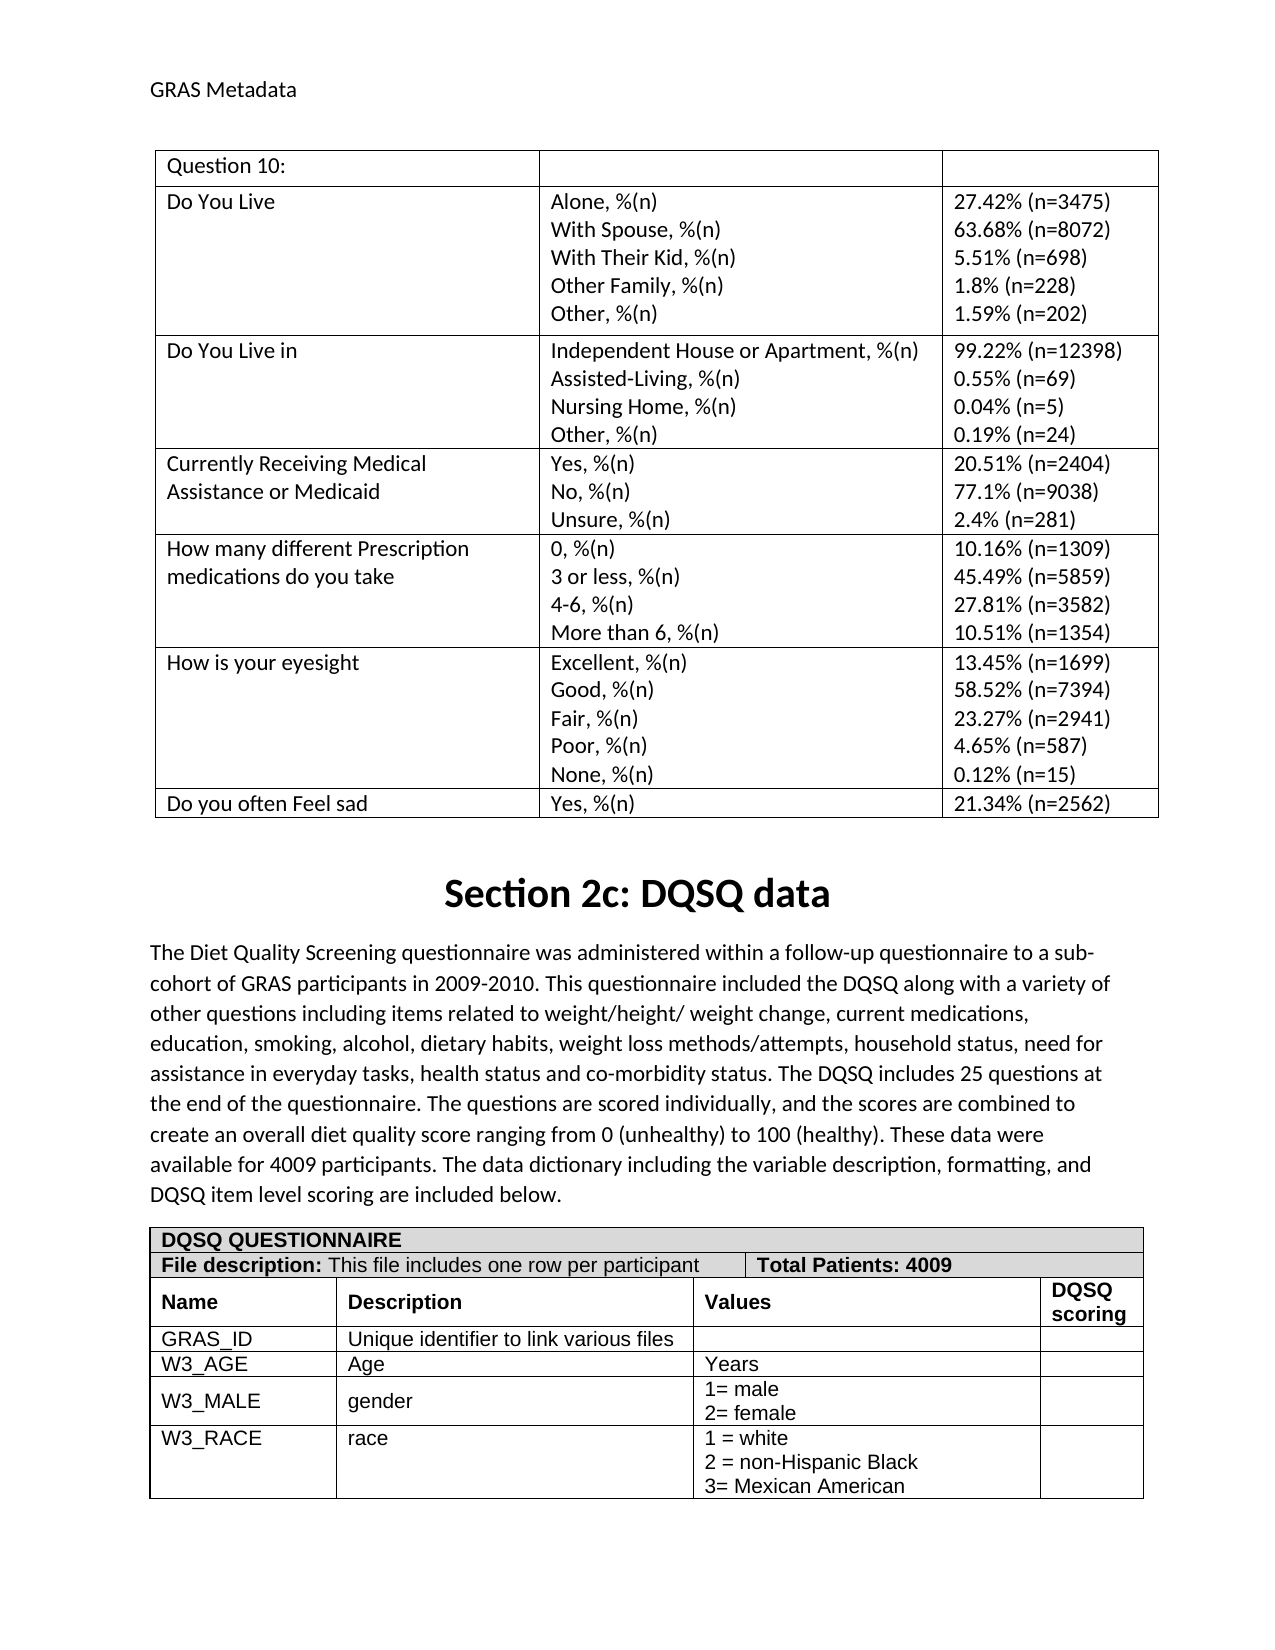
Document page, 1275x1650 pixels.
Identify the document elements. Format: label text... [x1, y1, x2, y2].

table_header Question 10: [156, 151, 539, 186]
table_cell W3_RACE [151, 1426, 336, 1498]
table_cell Name [151, 1278, 336, 1326]
table_cell DQSQ scoring [1041, 1278, 1143, 1326]
table_cell Total Patients: 4009 [746, 1253, 1143, 1277]
table_cell Independent House or Apartment, %(n) Assisted-Living, %(n) Nursing Home, %(n) Other, %(n) [540, 336, 942, 448]
table_cell 99.22% (n=12398) 0.55% (n=69) 0.04% (n=5) 0.19% (n=24) [943, 336, 1158, 448]
table_cell GRAS_ID [151, 1327, 336, 1351]
table_cell 13.45% (n=1699) 58.52% (n=7394) 23.27% (n=2941) 4.65% (n=587) 0.12% (n=15) [943, 648, 1158, 788]
table_cell How is your eyesight [156, 648, 539, 788]
table_cell Do You Live in [156, 336, 539, 448]
table_cell [1041, 1377, 1143, 1425]
table_cell race [337, 1426, 693, 1498]
table_cell 1= male 2= female [694, 1377, 1040, 1425]
table_cell Yes, %(n) No, %(n) Unsure, %(n) [540, 449, 942, 533]
table_cell W3_MALE [151, 1377, 336, 1425]
table_cell Excellent, %(n) Good, %(n) Fair, %(n) Poor, %(n) None, %(n) [540, 648, 942, 788]
table_header DQSQ QUESTIONNAIRE [151, 1228, 1143, 1252]
text Section 2c: DQSQ data [150, 867, 1125, 918]
table_cell 0, %(n) 3 or less, %(n) 4-6, %(n) More than 6, %(n) [540, 535, 942, 647]
table_cell Values [694, 1278, 1040, 1326]
table_cell Do You Live [156, 187, 539, 335]
table_cell 20.51% (n=2404) 77.1% (n=9038) 2.4% (n=281) [943, 449, 1158, 533]
table_cell [1041, 1426, 1143, 1498]
table_cell Do you often Feel sad [156, 789, 539, 817]
text The Diet Quality Screening questionnaire was administered within a follow-up questionnaire to a sub-cohort of GRAS participants in 2009-2010. This questionnaire included the DQSQ along with a variety of other questions including items related to weight/height/ weight change, current medications, education, smoking, alcohol, dietary habits, weight loss methods/attempts, household status, need for assistance in everyday tasks, health status and co-morbidity status. The DQSQ includes 25 questions at the end of the questionnaire. The questions are scored individually, and the scores are combined to create an overall diet quality score ranging from 0 (unhealthy) to 100 (healthy). These data were available for 4009 participants. The data dictionary including the variable description, formatting, and DQSQ item level scoring are included below. [150, 938, 1125, 1208]
table_cell [1041, 1327, 1143, 1351]
table_cell 27.42% (n=3475) 63.68% (n=8072) 5.51% (n=698) 1.8% (n=228) 1.59% (n=202) [943, 187, 1158, 335]
table_cell How many different Prescription medications do you take [156, 535, 539, 647]
table_header [943, 151, 1158, 186]
table_cell 10.16% (n=1309) 45.49% (n=5859) 27.81% (n=3582) 10.51% (n=1354) [943, 535, 1158, 647]
table_header [540, 151, 942, 186]
table_cell 21.34% (n=2562) [943, 789, 1158, 817]
table_cell Description [337, 1278, 693, 1326]
table_cell Age [337, 1352, 693, 1376]
table_cell [1041, 1352, 1143, 1376]
table_cell gender [337, 1377, 693, 1425]
table_cell File description: This file includes one row per participant [151, 1253, 745, 1277]
table_cell Years [694, 1352, 1040, 1376]
table_cell Alone, %(n) With Spouse, %(n) With Their Kid, %(n) Other Family, %(n) Other, %(n) [540, 187, 942, 335]
table_cell Currently Receiving Medical Assistance or Medicaid [156, 449, 539, 533]
table_cell Unique identifier to link various files [337, 1327, 693, 1351]
table_cell [694, 1327, 1040, 1351]
table_cell W3_AGE [151, 1352, 336, 1376]
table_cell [694, 1426, 1040, 1498]
table_cell Yes, %(n) [540, 789, 942, 817]
